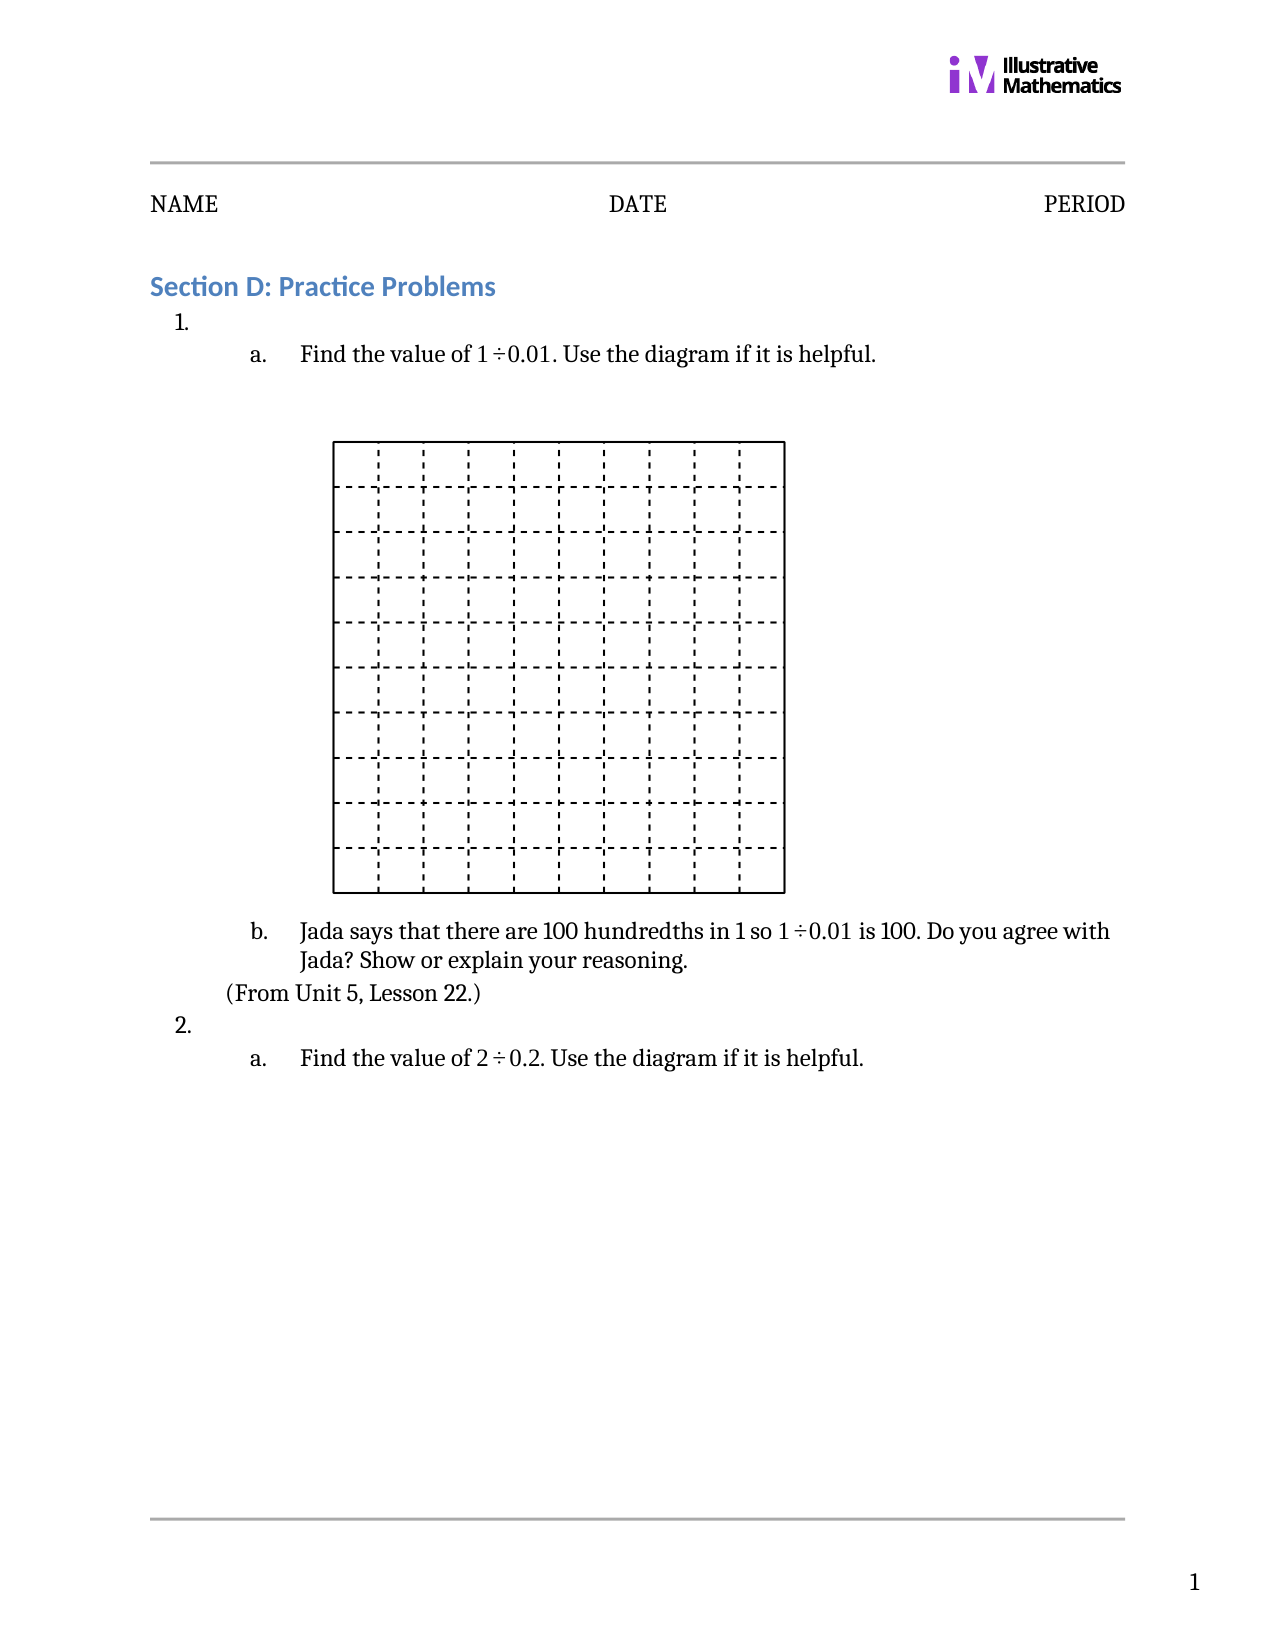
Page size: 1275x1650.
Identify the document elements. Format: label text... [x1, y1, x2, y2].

subtitle Section D: Practice Problems [150, 268, 1125, 304]
list (From Unit 5, Lesson 22.) [175, 978, 1125, 1007]
list Jada says that there are 100 hundredths in 1 so is 100. Do you agree with Jada? Show or explain your reasoning. [250, 917, 1125, 975]
picture [949, 55, 1121, 93]
list Find the value of . Use the diagram if it is helpful. [250, 1043, 1125, 1072]
picture [318, 389, 807, 908]
list Find the value of . Use the diagram if it is helpful. [250, 340, 1125, 369]
